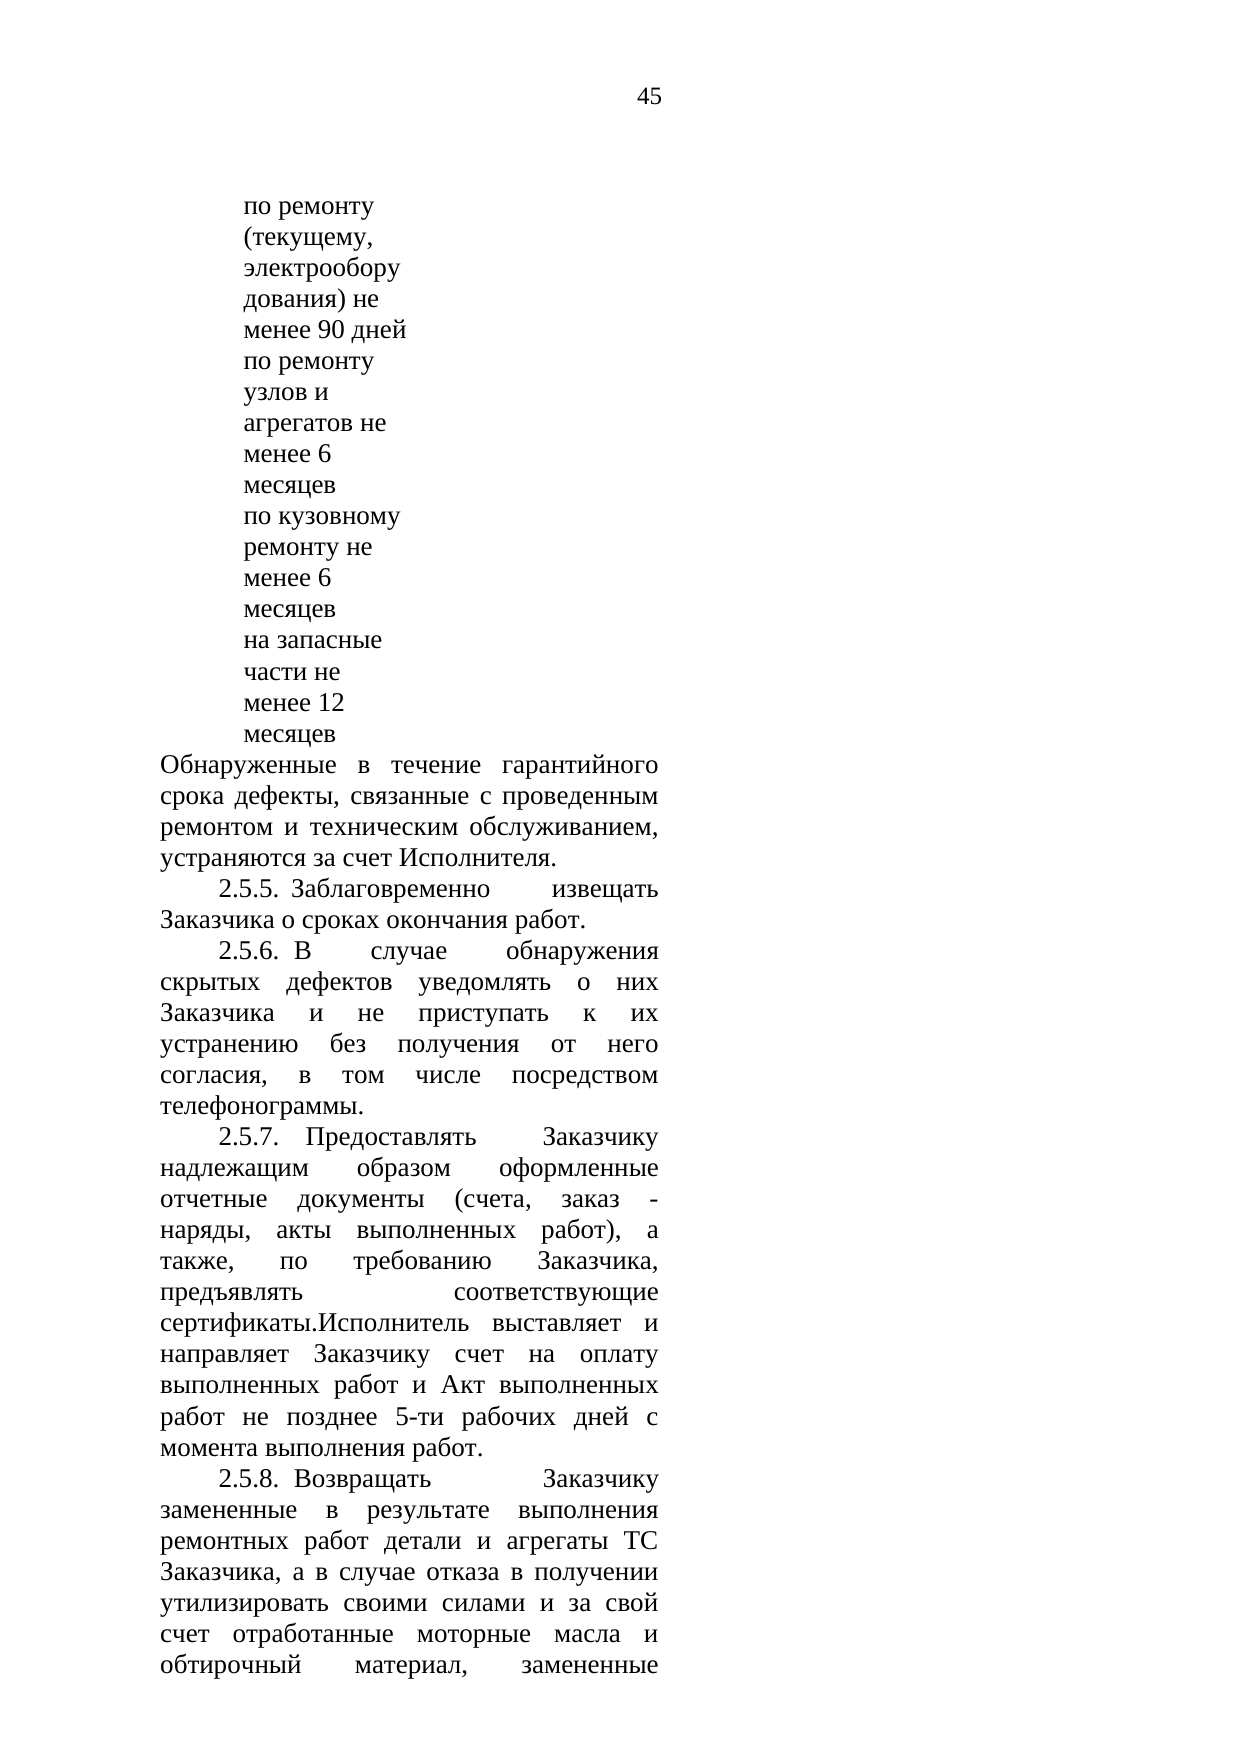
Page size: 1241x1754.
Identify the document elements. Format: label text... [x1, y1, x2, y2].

text Обнаруженные в течение гарантийного срока дефекты, связанные с проведенным ремонтом и техническим обслуживанием, устраняются за счет Исполнителя. [160, 748, 659, 872]
text по ремонту (текущему, электрооборудования) не менее 90 дней по ремонту узлов и агрегатов не менее 6 месяцев [243, 189, 411, 500]
list Предоставлять Заказчику надлежащим образом оформленные отчетные документы (счета, заказ - наряды, акты выполненных работ), а также, по требованию Заказчика, предъявлять соответствующие сертификаты.Исполнитель выставляет и направляет Заказчику счет на оплату выполненных работ и Акт выполненных работ не позднее 5-ти рабочих дней с момента выполнения работ. [160, 1121, 659, 1462]
text по кузовному ремонту не менее 6 месяцев [243, 500, 411, 624]
list Заблаговременно извещать Заказчика о сроках окончания работ. [160, 872, 659, 934]
text на запасные части не менее 12 месяцев [243, 624, 411, 748]
list В случае обнаружения скрытых дефектов уведомлять о них Заказчика и не приступать к их устранению без получения от него согласия, в том числе посредством телефонограммы. [160, 934, 659, 1121]
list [160, 1462, 659, 1679]
